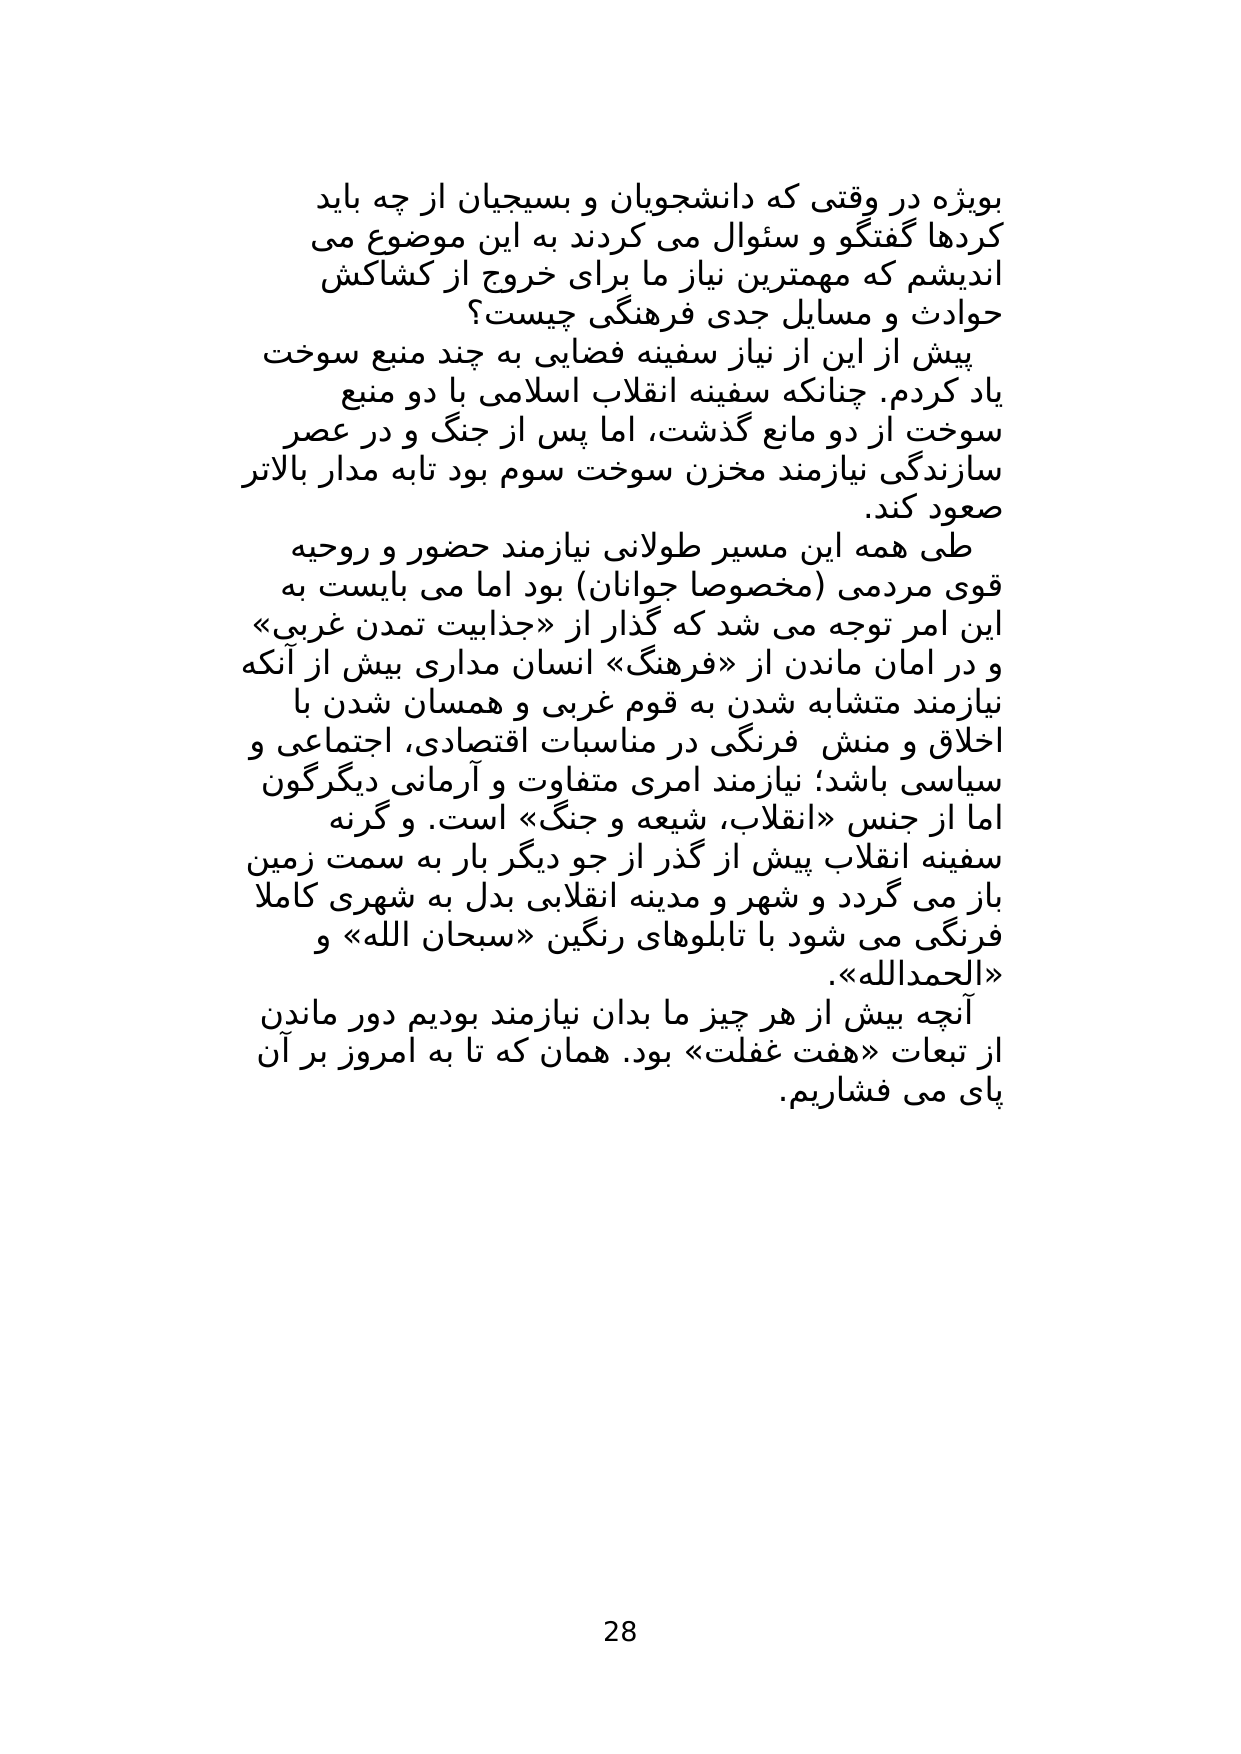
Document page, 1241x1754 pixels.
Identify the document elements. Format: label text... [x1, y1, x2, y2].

text آنچه بيش از هر چيز ما بدان نيازمند بوديم دور ماندن از تبعات «هفت غفلت» بود. همان كه تا به امروز بر آن پاى مى فشاريم. [236, 993, 1004, 1110]
text طى همه اين مسير طولانى نيازمند حضور و روحيه قوى مردمى (مخصوصا جوانان) بود اما مى بايست به اين امر توجه مى شد كه گذار از «جذابيت تمدن غربى» و در امان ماندن از «فرهنگ» انسان مدارى بيش از آنكه نيازمند متشابه شدن به قوم غربى و همسان شدن با اخلاق و منش ‍ فرنگى در مناسبات اقتصادى، اجتماعى و سياسى باشد؛ نيازمند امرى متفاوت و آرمانى ديگرگون اما از جنس «انقلاب، شيعه و جنگ» است. و گرنه سفينه انقلاب پيش از گذر از جو ديگر بار به سمت زمين باز مى گردد و شهر و مدينه انقلابى بدل به شهرى كاملا فرنگى مى شود با تابلوهاى رنگين «سبحان الله» و «الحمدالله». [236, 527, 1004, 993]
text پيش از اين از نياز سفينه فضايى به چند منبع سوخت ياد كردم. چنانكه سفينه انقلاب اسلامى با دو منبع سوخت از دو مانع گذشت، اما پس از جنگ و در عصر سازندگى نيازمند مخزن سوخت سوم بود تابه مدار بالاتر صعود كند. [236, 333, 1004, 527]
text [236, 177, 1004, 333]
